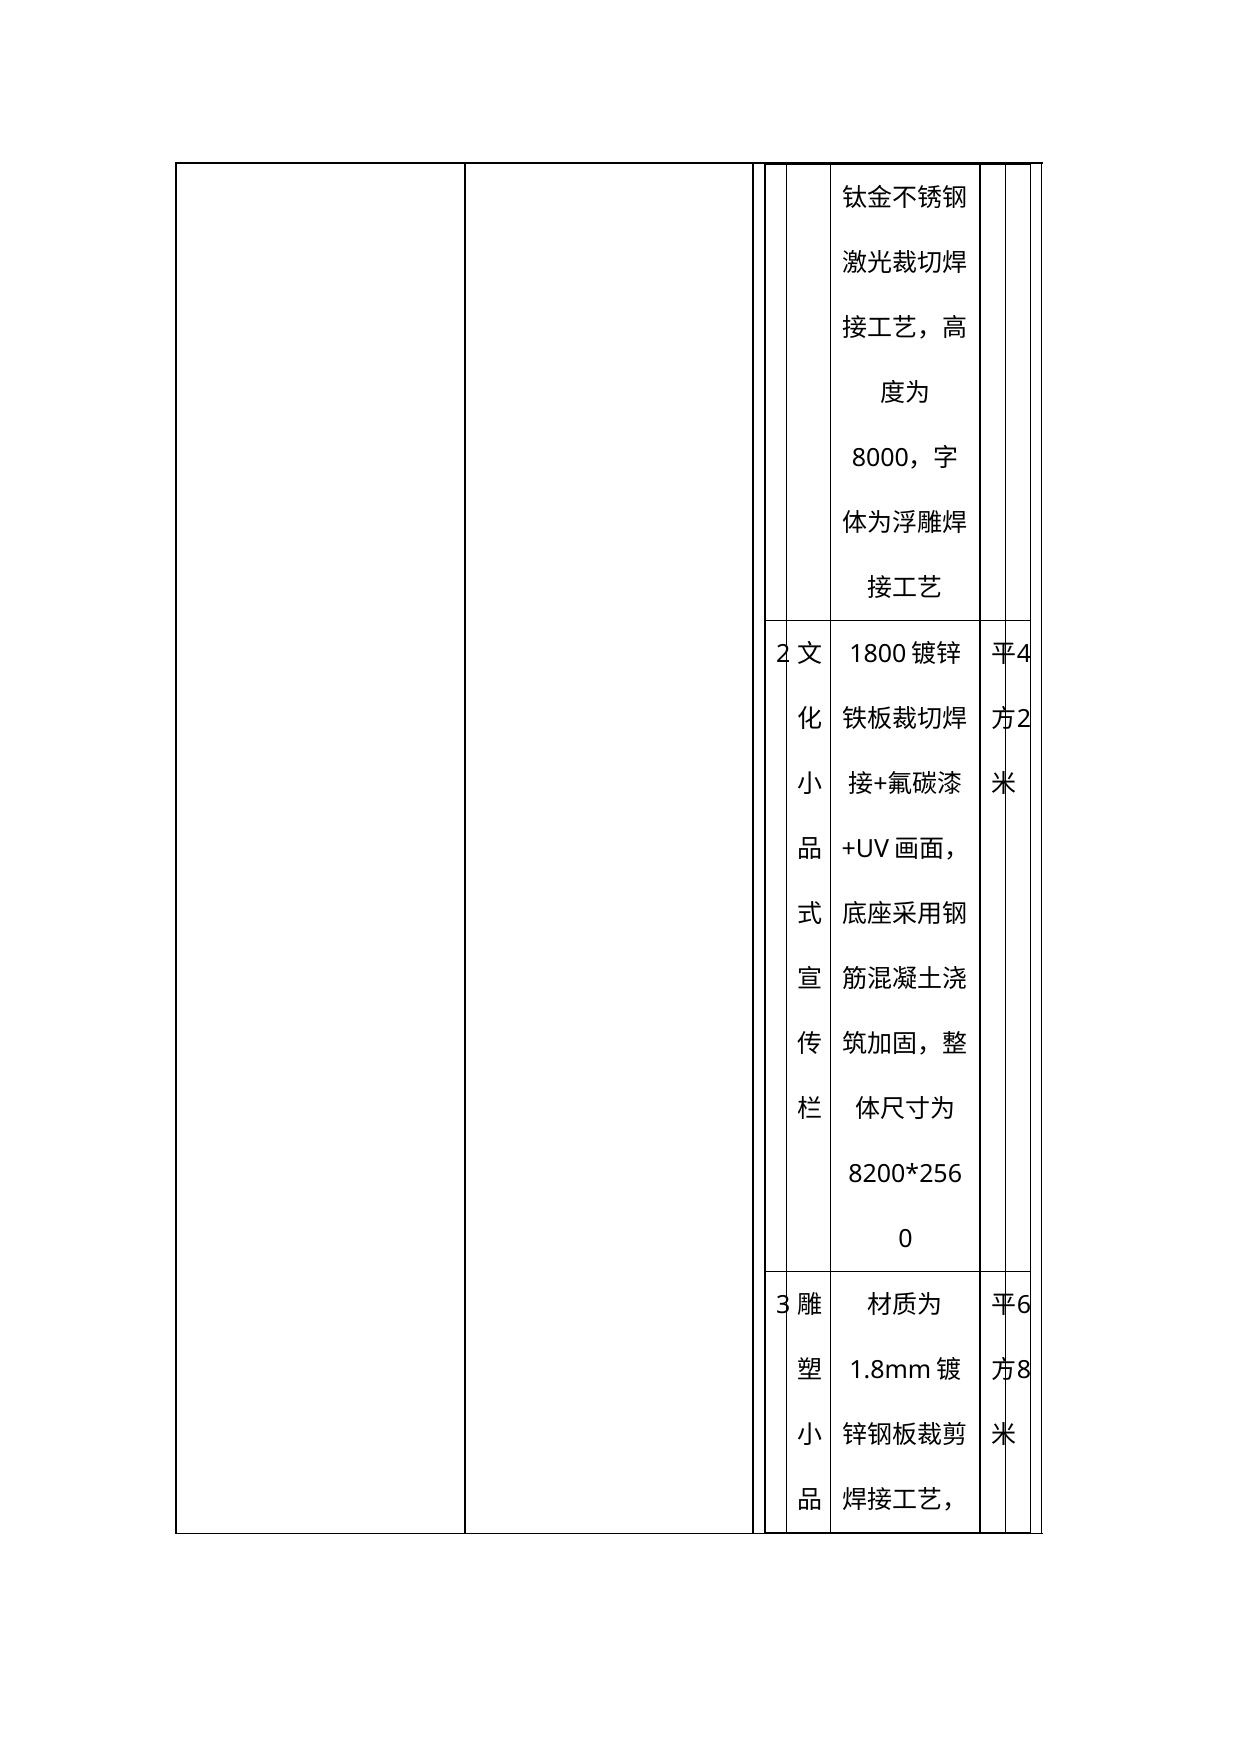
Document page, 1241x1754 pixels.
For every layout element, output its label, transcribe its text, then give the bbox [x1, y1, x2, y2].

table_cell [466, 164, 752, 1533]
table_cell 其他说明： 1、关于混凝土强度等级:钢筋混凝土标准等级C30，做到坚固耐用。 2、关于亚克力、雪弗板:亚克力厚度1mm---3mm，根据实际环境及设计方案确定。雪弗板材质要求为06高密，厚度为16mm。 [766, 621, 786, 1271]
table_cell 其他说明： 1、关于混凝土强度等级:钢筋混凝土标准等级C30，做到坚固耐用。 2、关于亚克力、雪弗板:亚克力厚度1mm---3mm，根据实际环境及设计方案确定。雪弗板材质要求为06高密，厚度为16mm。 [787, 621, 830, 1271]
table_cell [1031, 164, 1041, 1533]
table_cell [831, 1272, 979, 1532]
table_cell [766, 165, 786, 620]
table_cell 其他说明： 1、关于混凝土强度等级:钢筋混凝土标准等级C30，做到坚固耐用。 2、关于亚克力、雪弗板:亚克力厚度1mm---3mm，根据实际环境及设计方案确定。雪弗板材质要求为06高密，厚度为16mm。 [981, 621, 1005, 1271]
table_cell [981, 1272, 1005, 1532]
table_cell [1006, 1272, 1030, 1532]
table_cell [831, 165, 979, 620]
table_cell 其他说明： 1、关于混凝土强度等级:钢筋混凝土标准等级C30，做到坚固耐用。 2、关于亚克力、雪弗板:亚克力厚度1mm---3mm，根据实际环境及设计方案确定。雪弗板材质要求为06高密，厚度为16mm。 [831, 621, 979, 1271]
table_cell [766, 1272, 786, 1532]
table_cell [787, 165, 830, 620]
table_cell 1 [177, 164, 464, 1533]
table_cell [981, 165, 1005, 620]
table_cell 其他说明： 1、关于混凝土强度等级:钢筋混凝土标准等级C30，做到坚固耐用。 2、关于亚克力、雪弗板:亚克力厚度1mm---3mm，根据实际环境及设计方案确定。雪弗板材质要求为06高密，厚度为16mm。 [1006, 621, 1030, 1271]
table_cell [787, 1272, 830, 1532]
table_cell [1006, 165, 1030, 620]
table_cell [754, 164, 764, 1533]
